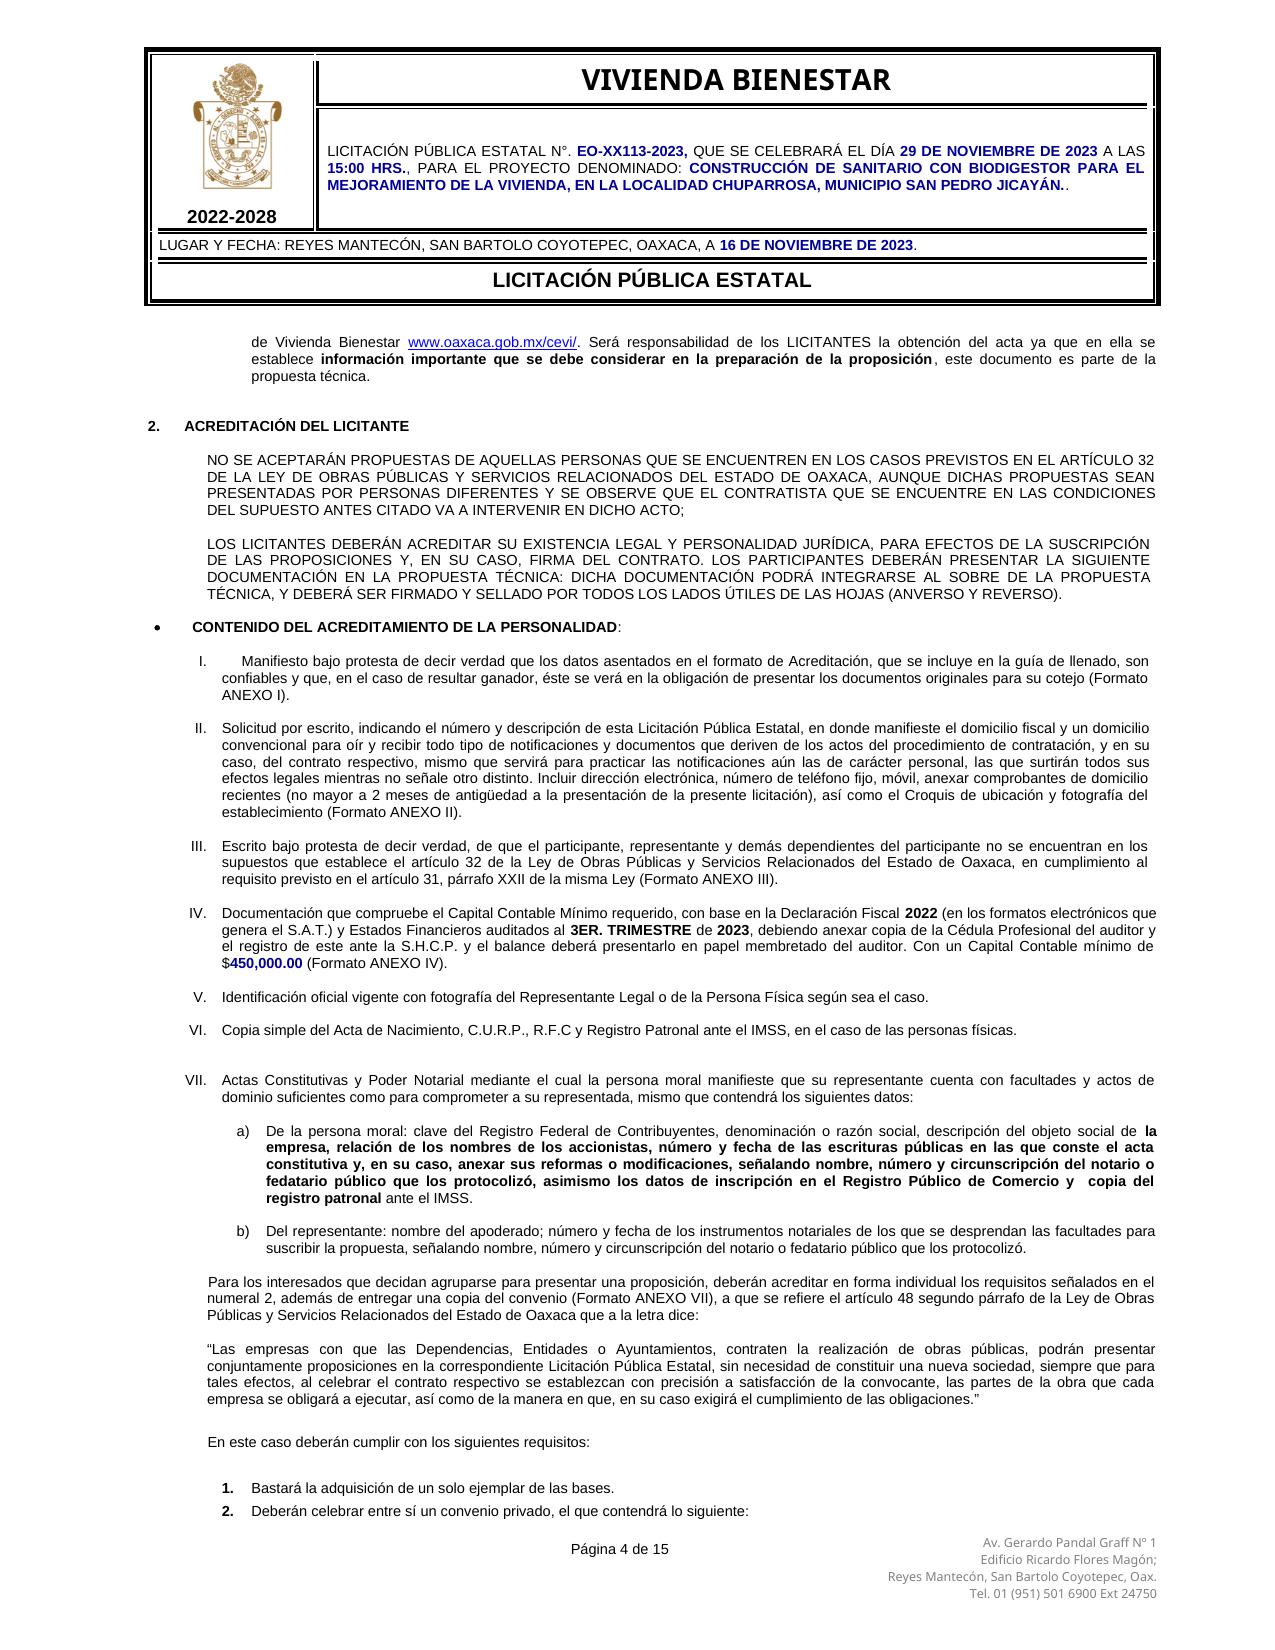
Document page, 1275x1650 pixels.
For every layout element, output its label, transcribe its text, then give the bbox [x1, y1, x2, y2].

list Actas Constitutivas y Poder Notarial mediante el cual la persona moral manifieste que su representante cuenta con facultades y actos de dominio suficientes como para comprometer a su representada, mismo que contendrá los siguientes datos: [207, 1072, 1157, 1106]
list Copia simple del Acta de Nacimiento, C.U.R.P., R.F.C y Registro Patronal ante el IMSS, en el caso de las personas físicas. [207, 1022, 1157, 1038]
text “Las empresas con que las Dependencias, Entidades o Ayuntamientos, contraten la realización de obras públicas, podrán presentar conjuntamente proposiciones en la correspondiente Licitación Pública Estatal, sin necesidad de constituir una nueva sociedad, siempre que para tales efectos, al celebrar el contrato respectivo se establezcan con precisión a satisfacción de la convocante, las partes de la obra que cada empresa se obligará a ejecutar, así como de la manera en que, en su caso exigirá el cumplimiento de las obligaciones.” [207, 1340, 1157, 1407]
list Manifiesto bajo protesta de decir verdad que los datos asentados en el formato de Acreditación, que se incluye en la guía de llenado, son confiables y que, en el caso de resultar ganador, éste se verá en la obligación de presentar los documentos originales para su cotejo (Formato ANEXO I). [207, 653, 1152, 703]
list De la persona moral: clave del Registro Federal de Contribuyentes, denominación o razón social, descripción del objeto social de la empresa, relación de los nombres de los accionistas, número y fecha de las escrituras públicas en las que conste el acta constitutiva y, en su caso, anexar sus reformas o modificaciones, señalando nombre, número y circunscripción del notario o fedatario público que los protocolizó, asimismo los datos de inscripción en el Registro Público de Comercio y copia del registro patronal ante el IMSS. [236, 1122, 1157, 1206]
list NO SE ACEPTARÁN PROPUESTAS DE AQUELLAS PERSONAS QUE SE ENCUENTREN EN LOS CASOS PREVISTOS EN EL ARTÍCULO 32 DE LA LEY DE OBRAS PÚBLICAS Y SERVICIOS RELACIONADOS DEL ESTADO DE OAXACA, AUNQUE DICHAS PROPUESTAS SEAN PRESENTADAS POR PERSONAS DIFERENTES Y SE OBSERVE QUE EL CONTRATISTA QUE SE ENCUENTRE EN LAS CONDICIONES DEL SUPUESTO ANTES CITADO VA A INTERVENIR EN DICHO ACTO; [133, 451, 1157, 518]
text En este caso deberán cumplir con los siguientes requisitos: [207, 1431, 1157, 1451]
list CONTENIDO DEL ACREDITAMIENTO DE LA PERSONALIDAD: [154, 619, 1152, 636]
text 2. Deberán celebrar entre sí un convenio privado, el que contendrá lo siguiente: [222, 1500, 1157, 1521]
text 1. Bastará la adquisición de un solo ejemplar de las bases. [222, 1477, 1157, 1497]
text Para los interesados que decidan agruparse para presentar una proposición, deberán acreditar en forma individual los requisitos señalados en el numeral 2, además de entregar una copia del convenio (Formato ANEXO VII), a que se refiere el artículo 48 segundo párrafo de la Ley de Obras Públicas y Servicios Relacionados del Estado de Oaxaca que a la letra dice: [207, 1273, 1157, 1324]
text 2. ACREDITACIÓN DEL LICITANTE [148, 418, 1157, 435]
list LOS LICITANTES DEBERÁN ACREDITAR SU EXISTENCIA LEGAL Y PERSONALIDAD JURÍDICA, PARA EFECTOS DE LA SUSCRIPCIÓN DE LAS PROPOSICIONES Y, EN SU CASO, FIRMA DEL CONTRATO. LOS PARTICIPANTES DEBERÁN PRESENTAR LA SIGUIENTE DOCUMENTACIÓN EN LA PROPUESTA TÉCNICA: DICHA DOCUMENTACIÓN PODRÁ INTEGRARSE AL SOBRE DE LA PROPUESTA TÉCNICA, Y DEBERÁ SER FIRMADO Y SELLADO POR TODOS LOS LADOS ÚTILES DE LAS HOJAS (ANVERSO Y REVERSO). [132, 535, 1152, 602]
list Identificación oficial vigente con fotografía del Representante Legal o de la Persona Física según sea el caso. [207, 988, 1157, 1005]
list Del representante: nombre del apoderado; número y fecha de los instrumentos notariales de los que se desprendan las facultades para suscribir la propuesta, señalando nombre, número y circunscripción del notario o fedatario público que los protocolizó. [236, 1223, 1157, 1257]
list Solicitud por escrito, indicando el número y descripción de esta Licitación Pública Estatal, en donde manifieste el domicilio fiscal y un domicilio convencional para oír y recibir todo tipo de notificaciones y documentos que deriven de los actos del procedimiento de contratación, y en su caso, del contrato respectivo, mismo que servirá para practicar las notificaciones aún las de carácter personal, las que surtirán todos sus efectos legales mientras no señale otro distinto. Incluir dirección electrónica, número de teléfono fijo, móvil, anexar comprobantes de domicilio recientes (no mayor a 2 meses de antigüedad a la presentación de la presente licitación), así como el Croquis de ubicación y fotografía del establecimiento (Formato ANEXO II). [207, 720, 1151, 821]
list Documentación que compruebe el Capital Contable Mínimo requerido, con base en la Declaración Fiscal 2022 (en los formatos electrónicos que genera el S.A.T.) y Estados Financieros auditados al 3ER. TRIMESTRE de 2023, debiendo anexar copia de la Cédula Profesional del auditor y el registro de este ante la S.H.C.P. y el balance deberá presentarlo en papel membretado del auditor. Con un Capital Contable mínimo de $450,000.00 (Formato ANEXO IV). [207, 904, 1157, 971]
picture [187, 59, 285, 188]
list Escrito bajo protesta de decir verdad, de que el participante, representante y demás dependientes del participante no se encuentran en los supuestos que establece el artículo 32 de la Ley de Obras Públicas y Servicios Relacionados del Estado de Oaxaca, en cumplimiento al requisito previsto en el artículo 31, párrafo XXII de la misma Ley (Formato ANEXO III). [207, 837, 1151, 888]
